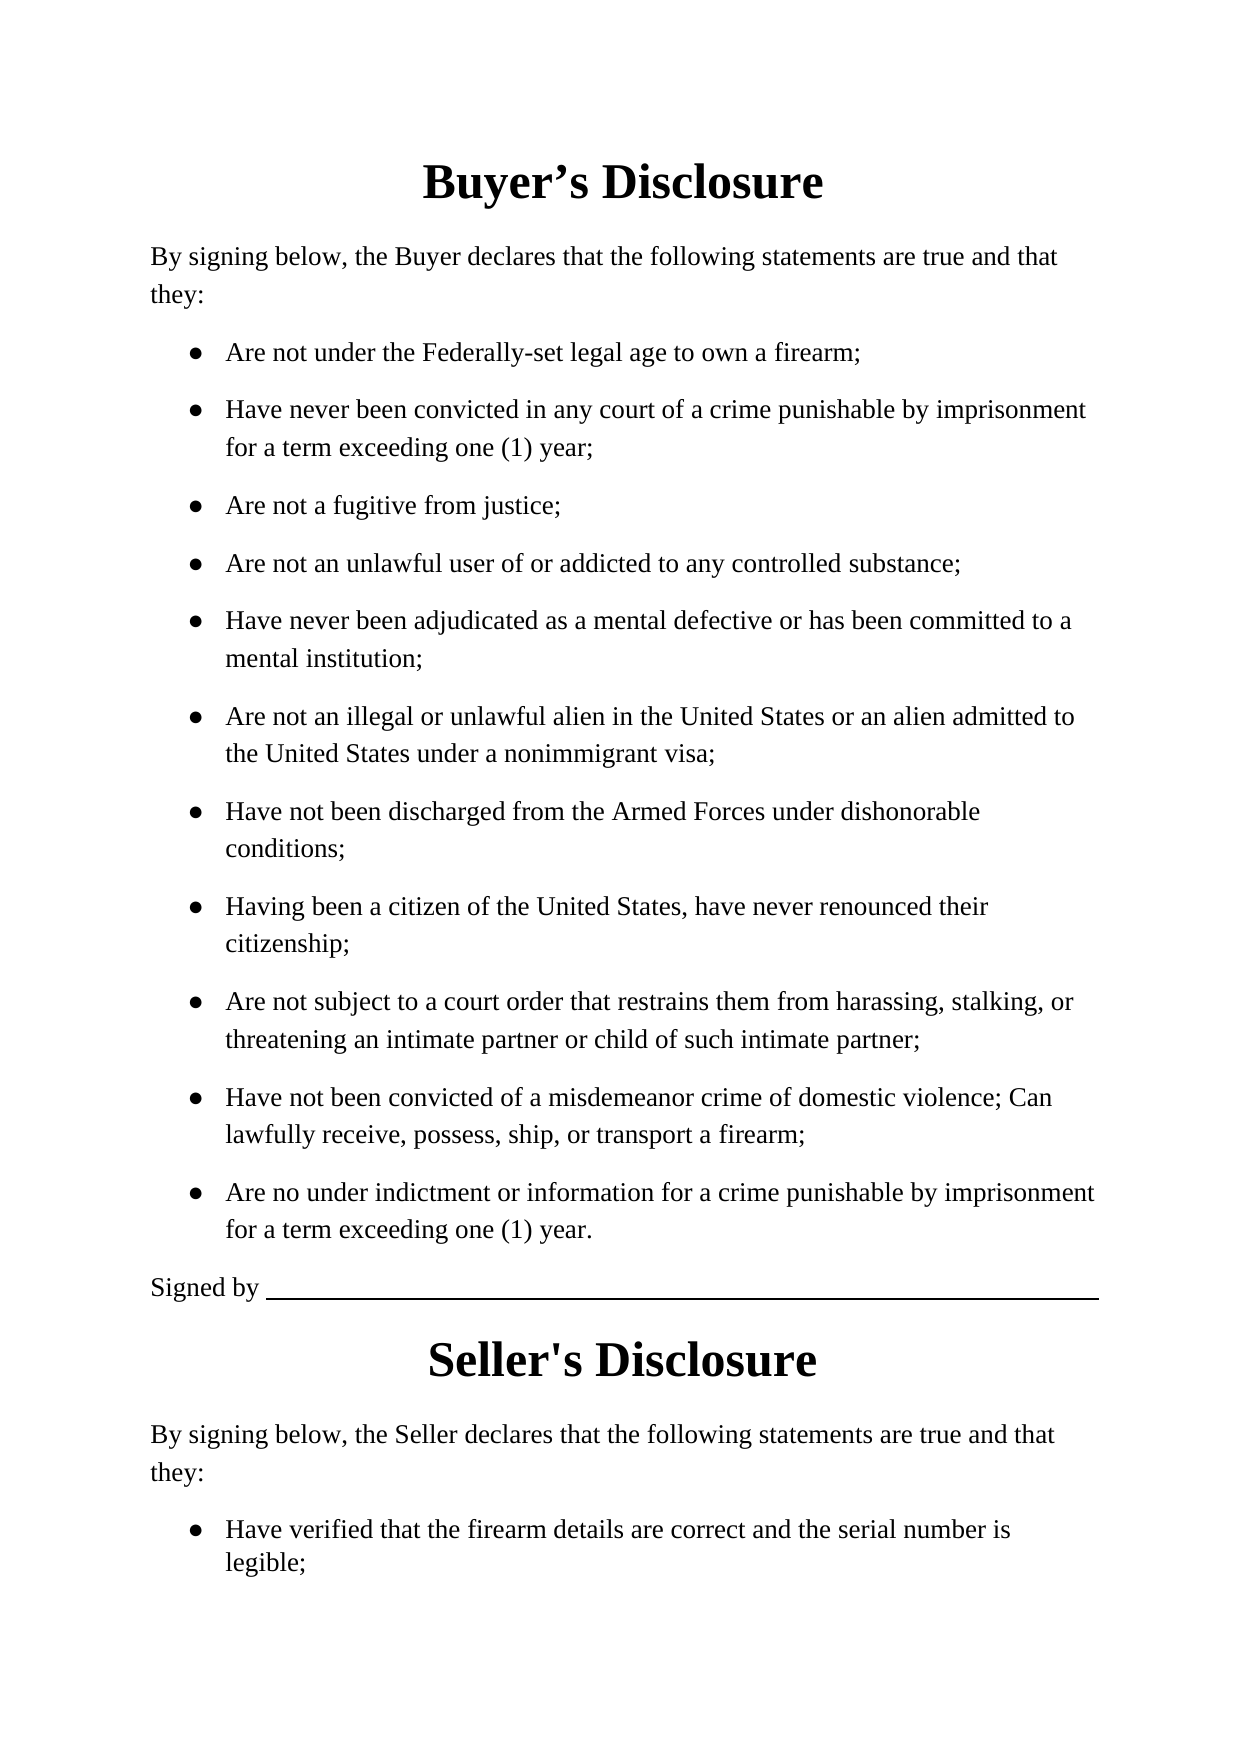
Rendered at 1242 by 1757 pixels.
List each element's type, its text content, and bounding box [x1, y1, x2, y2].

list Are not subject to a court order that restrains them from harassing, stalking, or threatening an intimate partner or child of such intimate partner; [187, 985, 1095, 1054]
subtitle Seller's Disclosure [323, 1329, 922, 1387]
list Have never been adjudicated as a mental defective or has been committed to a mental institution; [187, 604, 1095, 673]
list Are not a fugitive from justice; [187, 489, 1112, 520]
list Having been a citizen of the United States, have never renounced their citizenship; [187, 890, 1096, 959]
list Are no under indictment or information for a crime punishable by imprisonment for a term exceeding one (1) year. [187, 1176, 1096, 1244]
list Have not been discharged from the Armed Forces under dishonorable conditions; [187, 795, 1096, 863]
list Have not been convicted of a misdemeanor crime of domestic violence; Can lawfully receive, possess, ship, or transport a firearm; [187, 1081, 1096, 1149]
list Are not an unlawful user of or addicted to any controlled substance; [187, 547, 1112, 578]
list Are not under the Federally-set legal age to own a firearm; [187, 336, 1112, 367]
text By signing below, the Buyer declares that the following statements are true and that they: [150, 241, 1108, 309]
list Have never been convicted in any court of a crime punishable by imprisonment for a term exceeding one (1) year; [187, 393, 1096, 462]
text By signing below, the Seller declares that the following statements are true and that they: [150, 1418, 1108, 1487]
text Signed by [150, 1271, 1112, 1302]
subtitle Buyer’s Disclosure [323, 152, 923, 209]
list Are not an illegal or unlawful alien in the United States or an alien admitted to the United States under a nonimmigrant visa; [187, 700, 1095, 768]
list Have verified that the firearm details are correct and the serial number is legible; [187, 1513, 1095, 1577]
